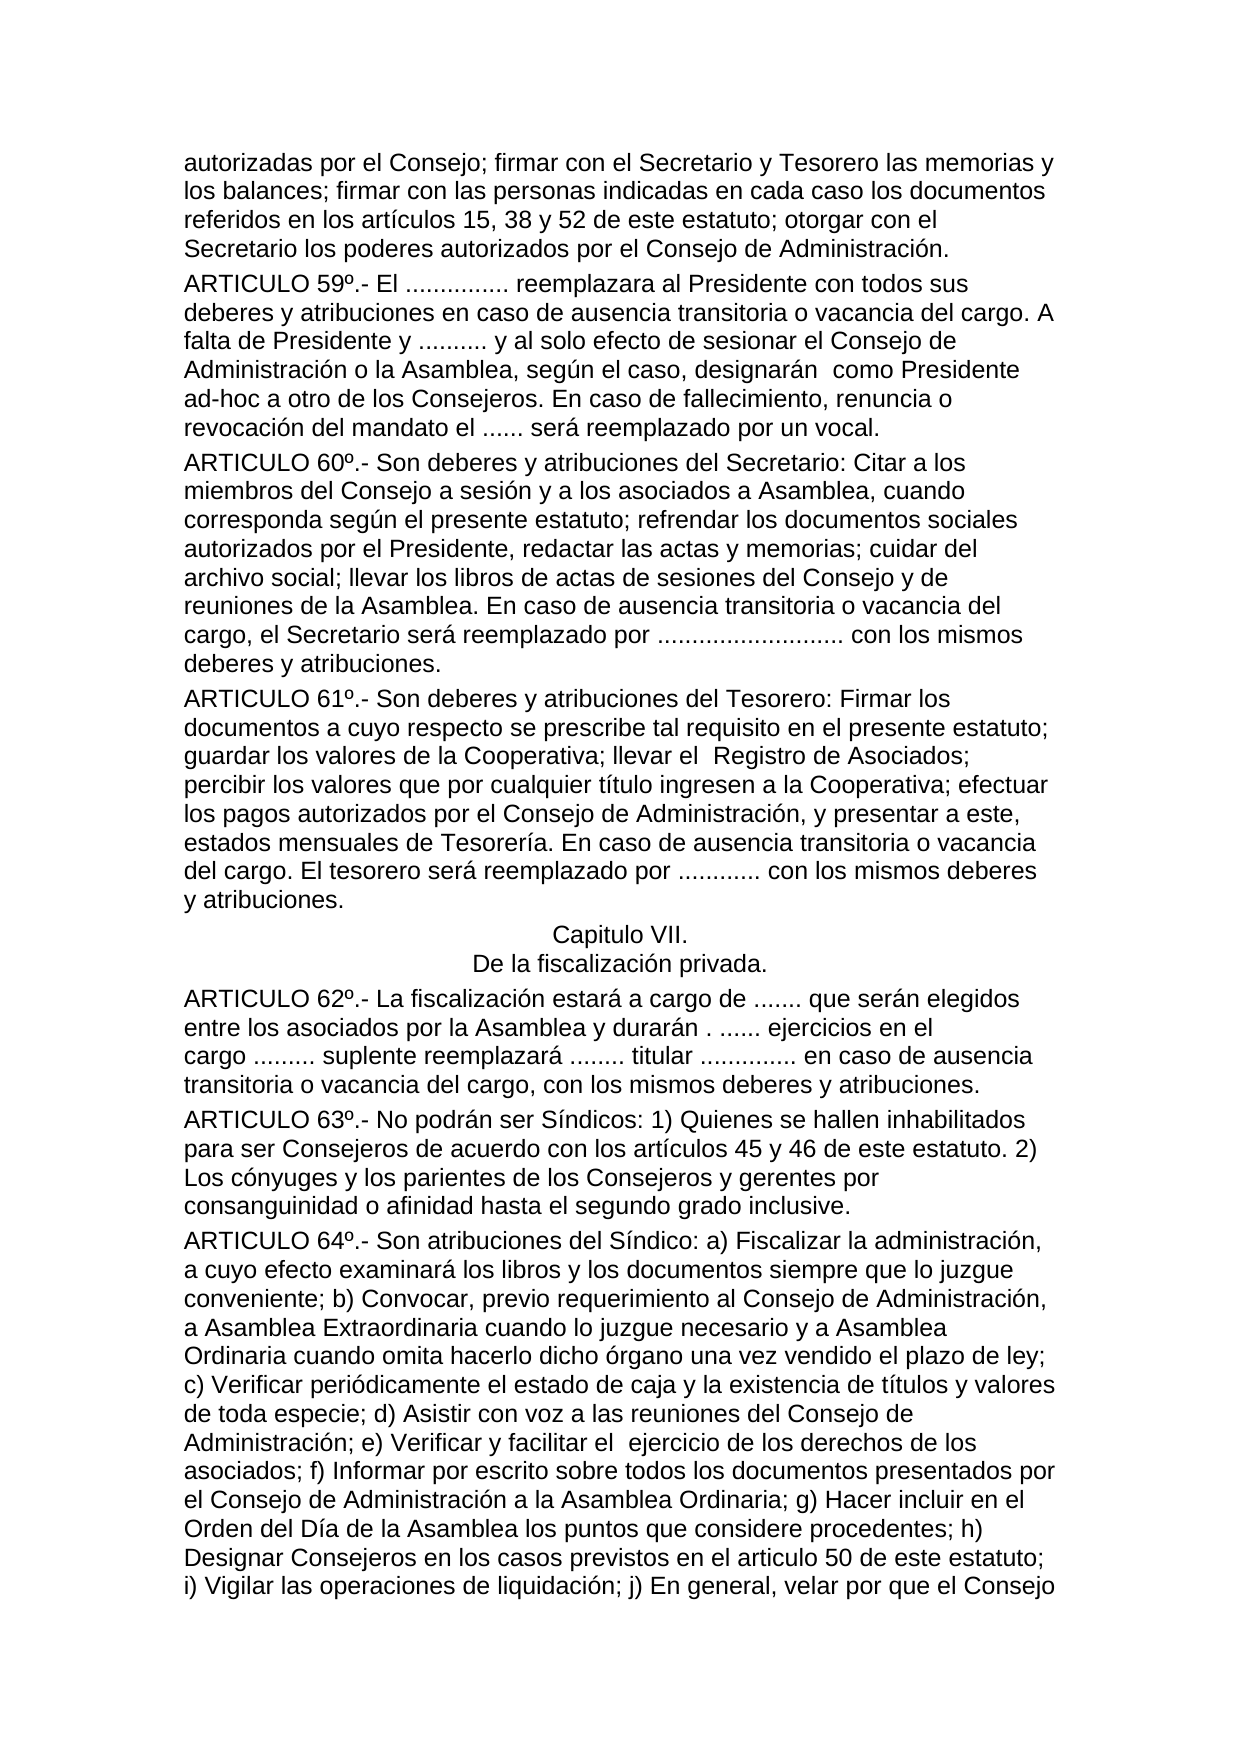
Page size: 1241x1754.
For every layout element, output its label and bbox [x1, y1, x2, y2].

table_cell [177, 148, 1063, 1600]
